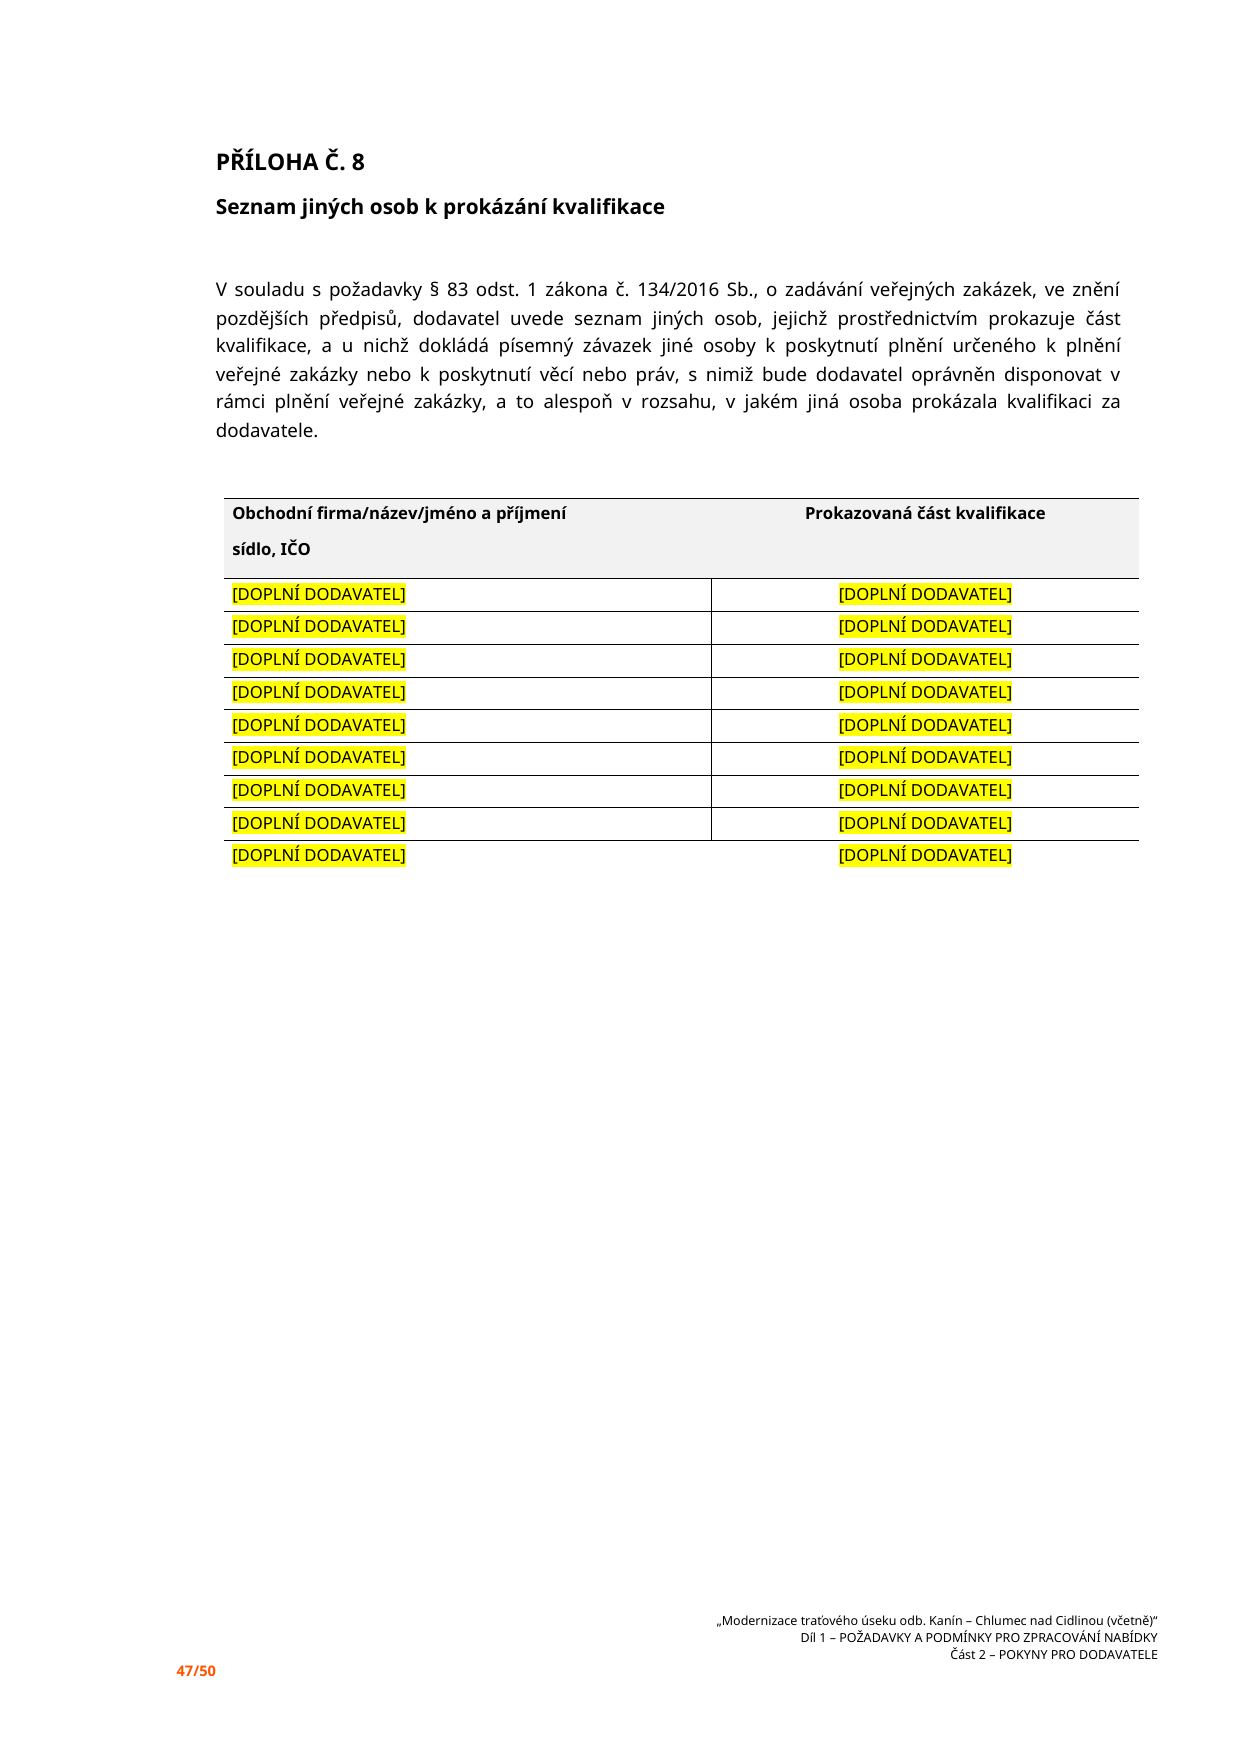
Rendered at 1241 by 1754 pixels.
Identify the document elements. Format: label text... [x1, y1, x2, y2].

table_cell [DOPLNÍ DODAVATEL] [224, 808, 711, 840]
text V souladu s požadavky § 83 odst. 1 zákona č. 134/2016 Sb., o zadávání veřejných zakázek, ve znění pozdějších předpisů, dodavatel uvede seznam jiných osob, jejichž prostřednictvím prokazuje část kvalifikace, a u nichž dokládá písemný závazek jiné osoby k poskytnutí plnění určeného k plnění veřejné zakázky nebo k poskytnutí věcí nebo práv, s nimiž bude dodavatel oprávněn disponovat v rámci plnění veřejné zakázky, a to alespoň v rozsahu, v jakém jiná osoba prokázala kvalifikaci za dodavatele. [216, 277, 1122, 442]
table_cell [DOPLNÍ DODAVATEL] [712, 776, 1139, 807]
table_cell [DOPLNÍ DODAVATEL] [712, 808, 1139, 840]
table_header Obchodní firma/název/jméno a příjmení sídlo, IČO [224, 499, 711, 578]
table_cell [DOPLNÍ DODAVATEL] [711, 841, 1139, 873]
table_cell [DOPLNÍ DODAVATEL] [712, 710, 1139, 742]
table_cell [DOPLNÍ DODAVATEL] [224, 710, 711, 742]
table_cell [DOPLNÍ DODAVATEL] [712, 579, 1139, 611]
table_cell [DOPLNÍ DODAVATEL] [224, 645, 711, 676]
text Seznam jiných osob k prokázání kvalifikace [216, 192, 1122, 221]
table_cell [DOPLNÍ DODAVATEL] [712, 743, 1139, 774]
table_cell [DOPLNÍ DODAVATEL] [712, 678, 1139, 709]
table_cell [DOPLNÍ DODAVATEL] [224, 841, 711, 873]
text Příloha č. 8 [216, 146, 1122, 177]
table_cell [DOPLNÍ DODAVATEL] [224, 743, 711, 774]
table_cell [DOPLNÍ DODAVATEL] [224, 579, 711, 611]
table_cell [DOPLNÍ DODAVATEL] [224, 612, 711, 644]
table_cell [DOPLNÍ DODAVATEL] [712, 645, 1139, 676]
table_cell [DOPLNÍ DODAVATEL] [224, 678, 711, 709]
table_cell [DOPLNÍ DODAVATEL] [712, 612, 1139, 644]
table_cell [DOPLNÍ DODAVATEL] [224, 776, 711, 807]
table_header Prokazovaná část kvalifikace [711, 499, 1139, 578]
